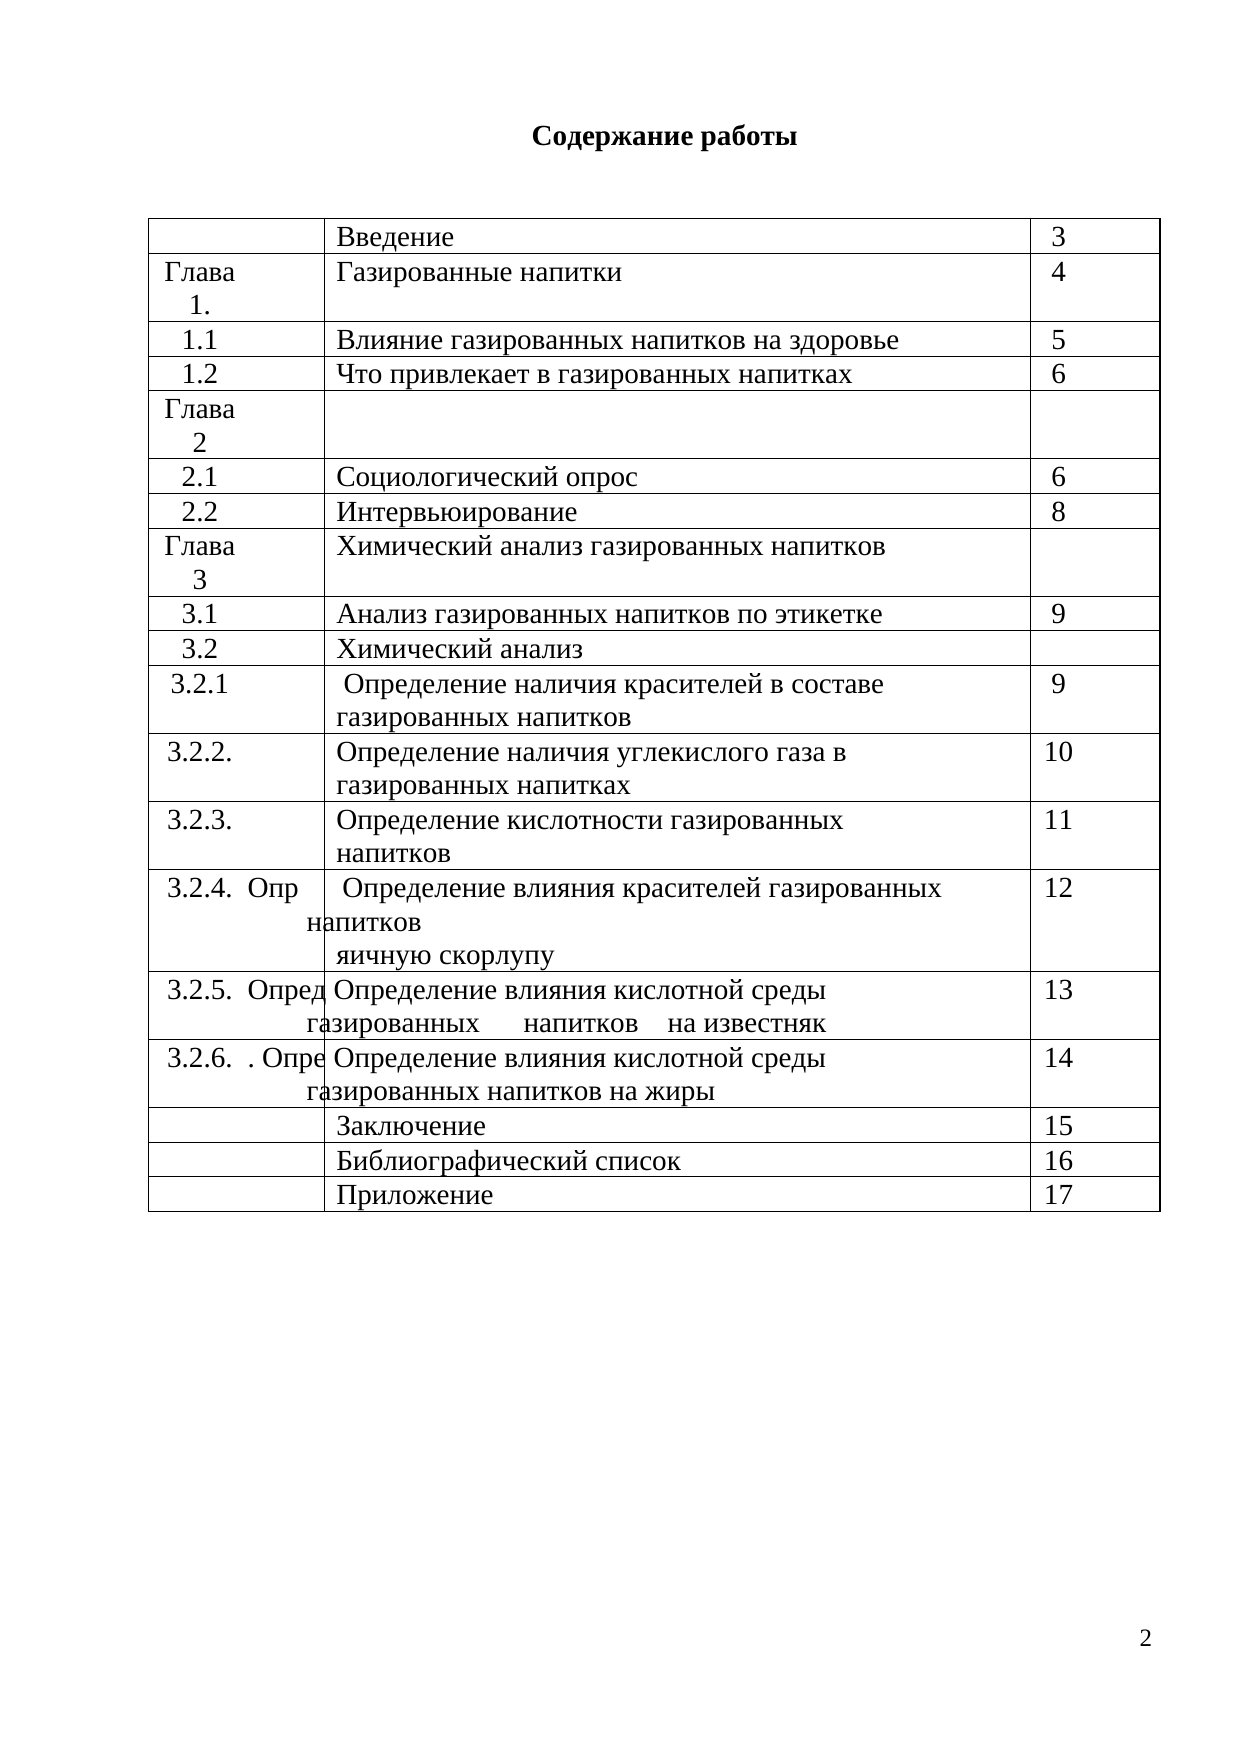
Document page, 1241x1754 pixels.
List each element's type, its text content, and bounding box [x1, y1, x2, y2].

text Содержание работы [177, 118, 1152, 152]
table_cell 16 [1031, 1143, 1159, 1176]
table_cell 3.1 [149, 597, 324, 630]
table_cell 6 [1031, 459, 1159, 493]
table_cell 9 [1031, 597, 1159, 630]
table_cell 15 [1031, 1108, 1159, 1142]
table_cell Глава 3 [149, 529, 324, 596]
table_cell 2.1 [149, 459, 324, 493]
table_cell 3.2.1 [149, 666, 324, 733]
table_cell 17 [1031, 1177, 1159, 1211]
table_cell [149, 1177, 324, 1211]
table_cell Библиографический список [325, 1143, 1030, 1176]
table_cell Химический анализ [325, 631, 1030, 665]
table_cell [325, 391, 1030, 458]
table_cell Опред Определение влияния кислотной среды газированных напитков на известняк [325, 972, 1030, 1039]
table_cell 4 [1031, 254, 1159, 321]
table_cell 12 [1031, 870, 1159, 971]
table_cell Глава 2 [149, 391, 324, 458]
table_header Введение [325, 219, 1030, 253]
table_cell Газированные напитки [325, 254, 1030, 321]
table_cell [149, 1108, 324, 1142]
table_header [149, 219, 324, 253]
table_cell 3.2.4. [149, 870, 324, 971]
table_cell Приложение [325, 1177, 1030, 1211]
table_cell 13 [1031, 972, 1159, 1039]
table_cell Опр Определение влияния красителей газированных напитков яичную скорлупу [325, 870, 1030, 971]
table_header 3 [1031, 219, 1159, 253]
table_cell 3.2.6. [149, 1040, 324, 1107]
table_cell Химический анализ газированных напитков [325, 529, 1030, 596]
table_cell Анализ газированных напитков по этикетке [325, 597, 1030, 630]
table_cell [1031, 529, 1159, 596]
table_cell . Опре Определение влияния кислотной среды газированных напитков на жиры [325, 1040, 1030, 1107]
table_cell 3.2.2. [149, 734, 324, 801]
table_cell 14 [1031, 1040, 1159, 1107]
table_cell 10 [1031, 734, 1159, 801]
table_cell Определение наличия красителей в составе газированных напитков [325, 666, 1030, 733]
table_cell Интервьюирование [325, 494, 1030, 527]
table_cell Глава1. [149, 254, 324, 321]
table_cell Что привлекает в газированных напитках [325, 357, 1030, 390]
table_cell Влияние газированных напитков на здоровье [325, 322, 1030, 356]
table_cell 3.2.3. [149, 802, 324, 869]
table_cell Определение кислотности газированных напитков [325, 802, 1030, 869]
table_cell 9 [1031, 666, 1159, 733]
table_cell 2.2 [149, 494, 324, 527]
table_cell [1031, 631, 1159, 665]
table_cell 1.2 [149, 357, 324, 390]
table_cell 3.2 [149, 631, 324, 665]
table_cell [1031, 391, 1159, 458]
table_cell 5 [1031, 322, 1159, 356]
table_cell Определение наличия углекислого газа в газированных напитках [325, 734, 1030, 801]
table_cell 3.2.5. [149, 972, 324, 1039]
table_cell Социологический опрос [325, 459, 1030, 493]
table_cell 8 [1031, 494, 1159, 527]
table_cell Заключение [325, 1108, 1030, 1142]
table_cell 11 [1031, 802, 1159, 869]
table_cell [149, 1143, 324, 1176]
table_cell 6 [1031, 357, 1159, 390]
table_cell 1.1 [149, 322, 324, 356]
